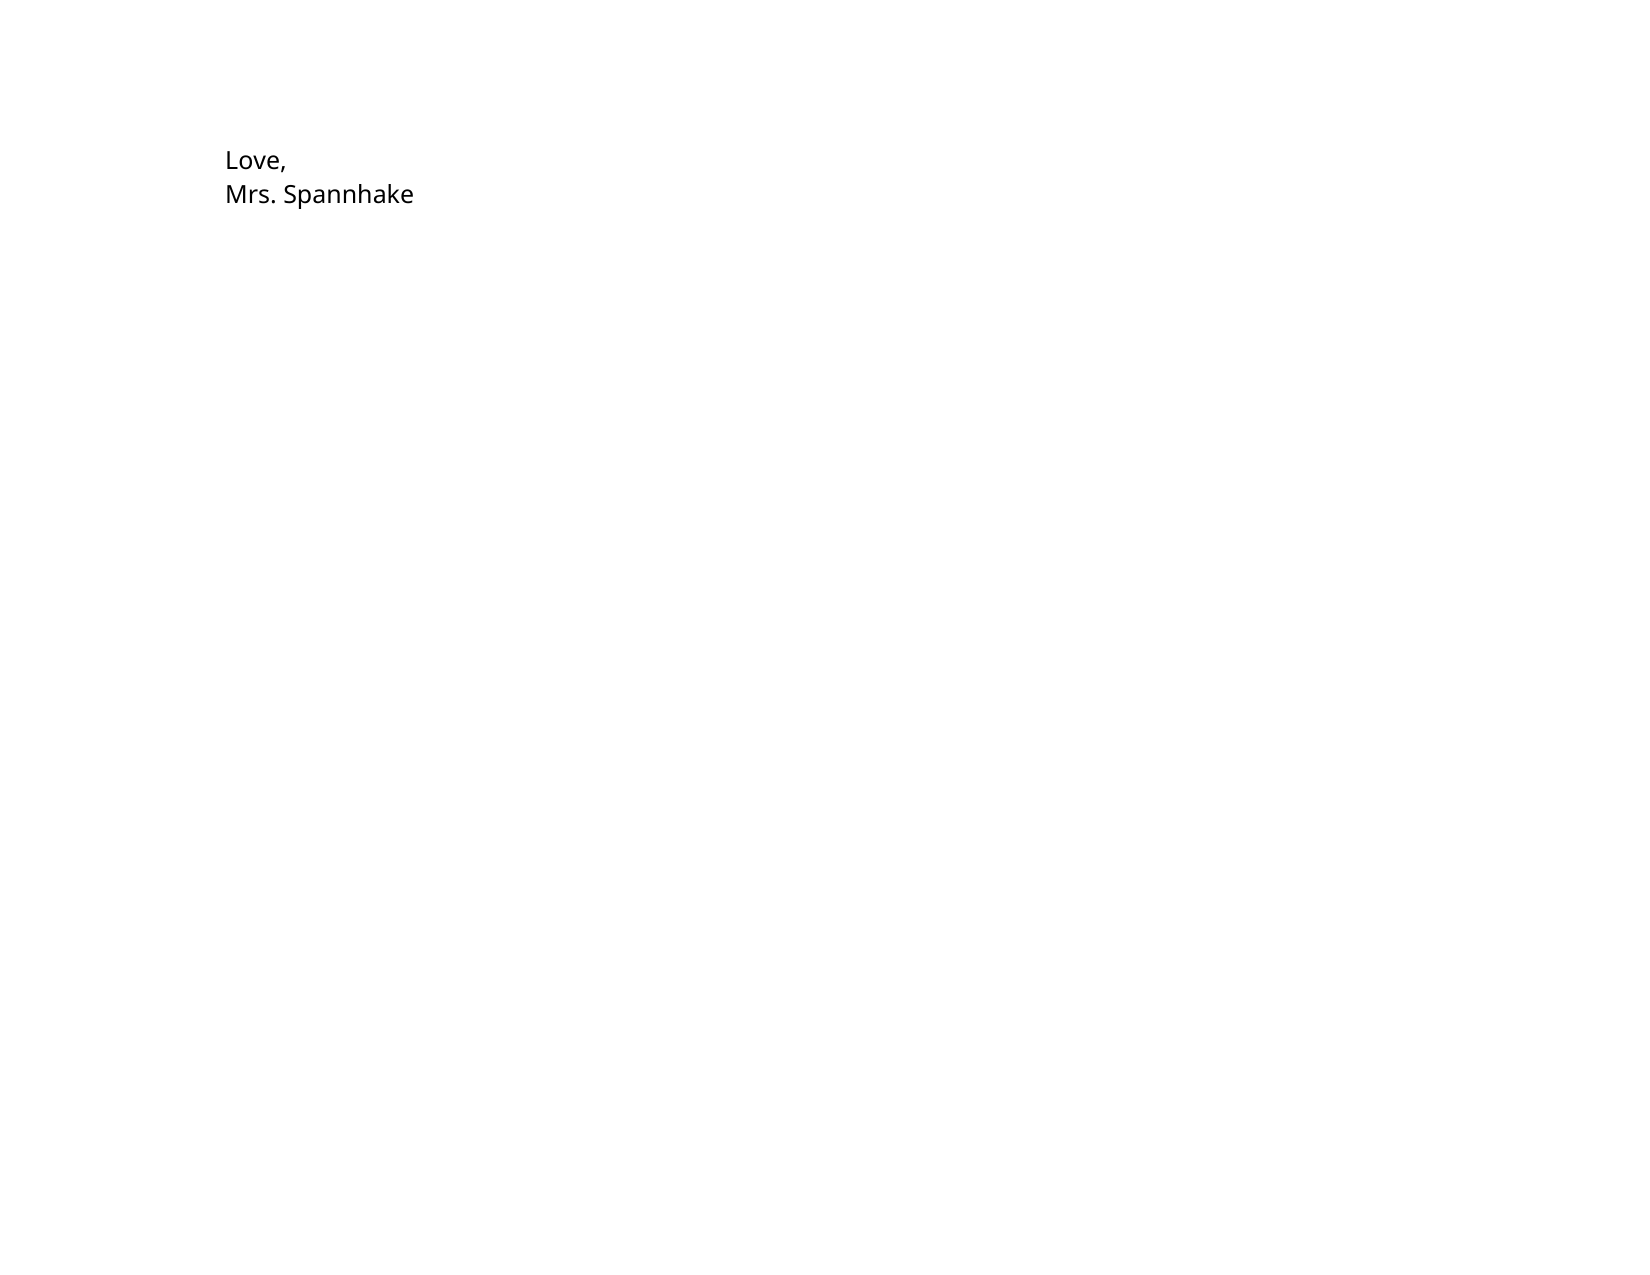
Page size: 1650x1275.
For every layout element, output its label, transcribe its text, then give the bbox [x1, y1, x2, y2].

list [187, 112, 787, 177]
list Mrs. Spannhake [225, 177, 787, 239]
